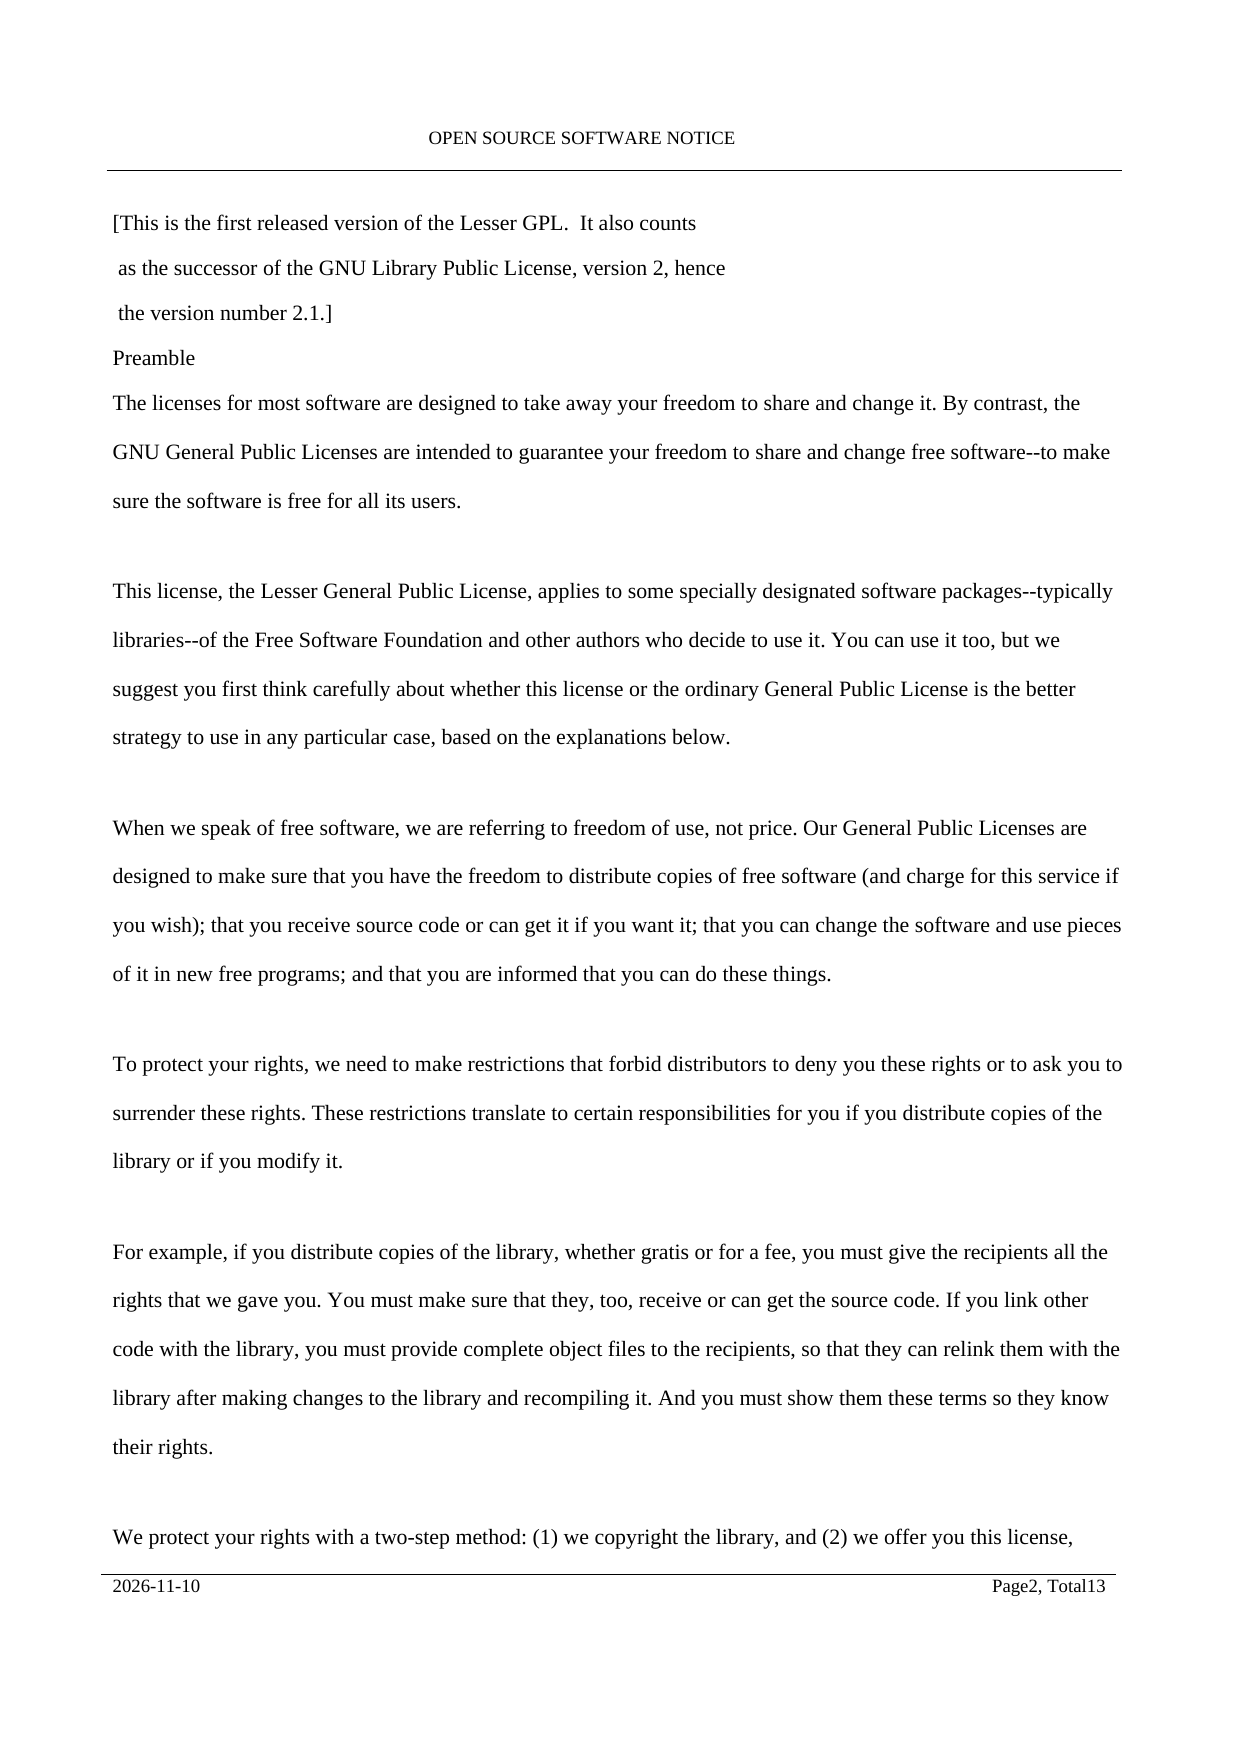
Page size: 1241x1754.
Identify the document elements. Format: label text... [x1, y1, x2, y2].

text Preamble [112, 342, 1128, 374]
text The licenses for most software are designed to take away your freedom to share and change it. By contrast, the GNU General Public Licenses are intended to guarantee your freedom to share and change free software--to make sure the software is free for all its users. [112, 387, 1128, 517]
text [This is the first released version of the Lesser GPL. It also counts [112, 206, 1128, 239]
text When we speak of free software, we are referring to freedom of use, not price. Our General Public Licenses are designed to make sure that you have the freedom to distribute copies of free software (and charge for this service if you wish); that you receive source code or can get it if you want it; that you can change the software and use pieces of it in new free programs; and that you are informed that you can do these things. [112, 811, 1128, 990]
text To protect your rights, we need to make restrictions that forbid distributors to deny you these rights or to ask you to surrender these rights. These restrictions translate to certain responsibilities for you if you distribute copies of the library or if you modify it. [112, 1047, 1128, 1177]
text as the successor of the GNU Library Public License, version 2, hence [112, 251, 1128, 284]
text the version number 2.1.] [112, 297, 1128, 329]
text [112, 1520, 1128, 1553]
text For example, if you distribute copies of the library, whether gratis or for a fee, you must give the recipients all the rights that we gave you. You must make sure that they, too, receive or can get the source code. If you link other code with the library, you must provide complete object files to the recipients, so that they can relink them with the library after making changes to the library and recompiling it. And you must show them these terms so they know their rights. [112, 1235, 1128, 1463]
text This license, the Lesser General Public License, applies to some specially designated software packages--typically libraries--of the Free Software Foundation and other authors who decide to use it. You can use it too, but we suggest you first think carefully about whether this license or the ordinary General Public License is the better strategy to use in any particular case, based on the explanations below. [112, 574, 1128, 753]
